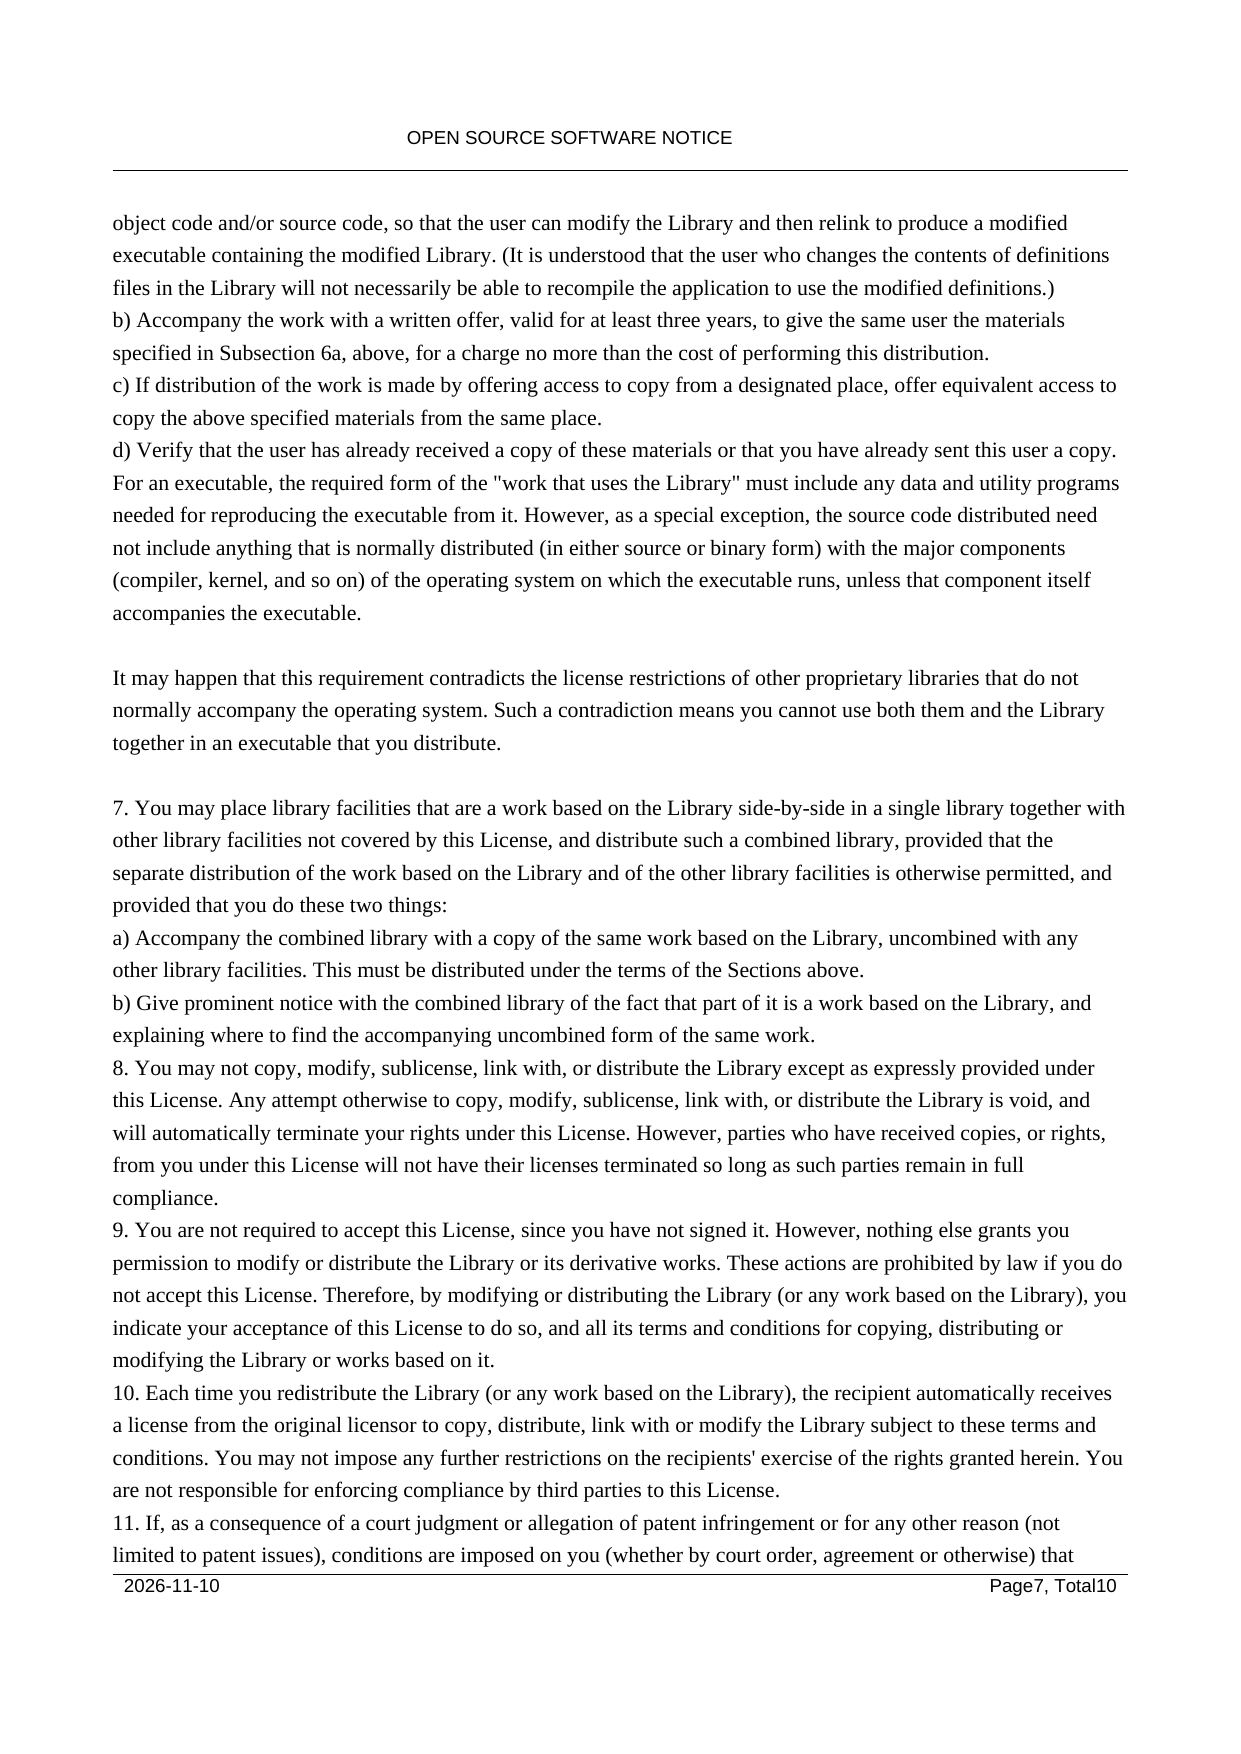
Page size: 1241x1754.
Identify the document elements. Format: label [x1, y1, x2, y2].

text [112, 206, 1128, 1571]
